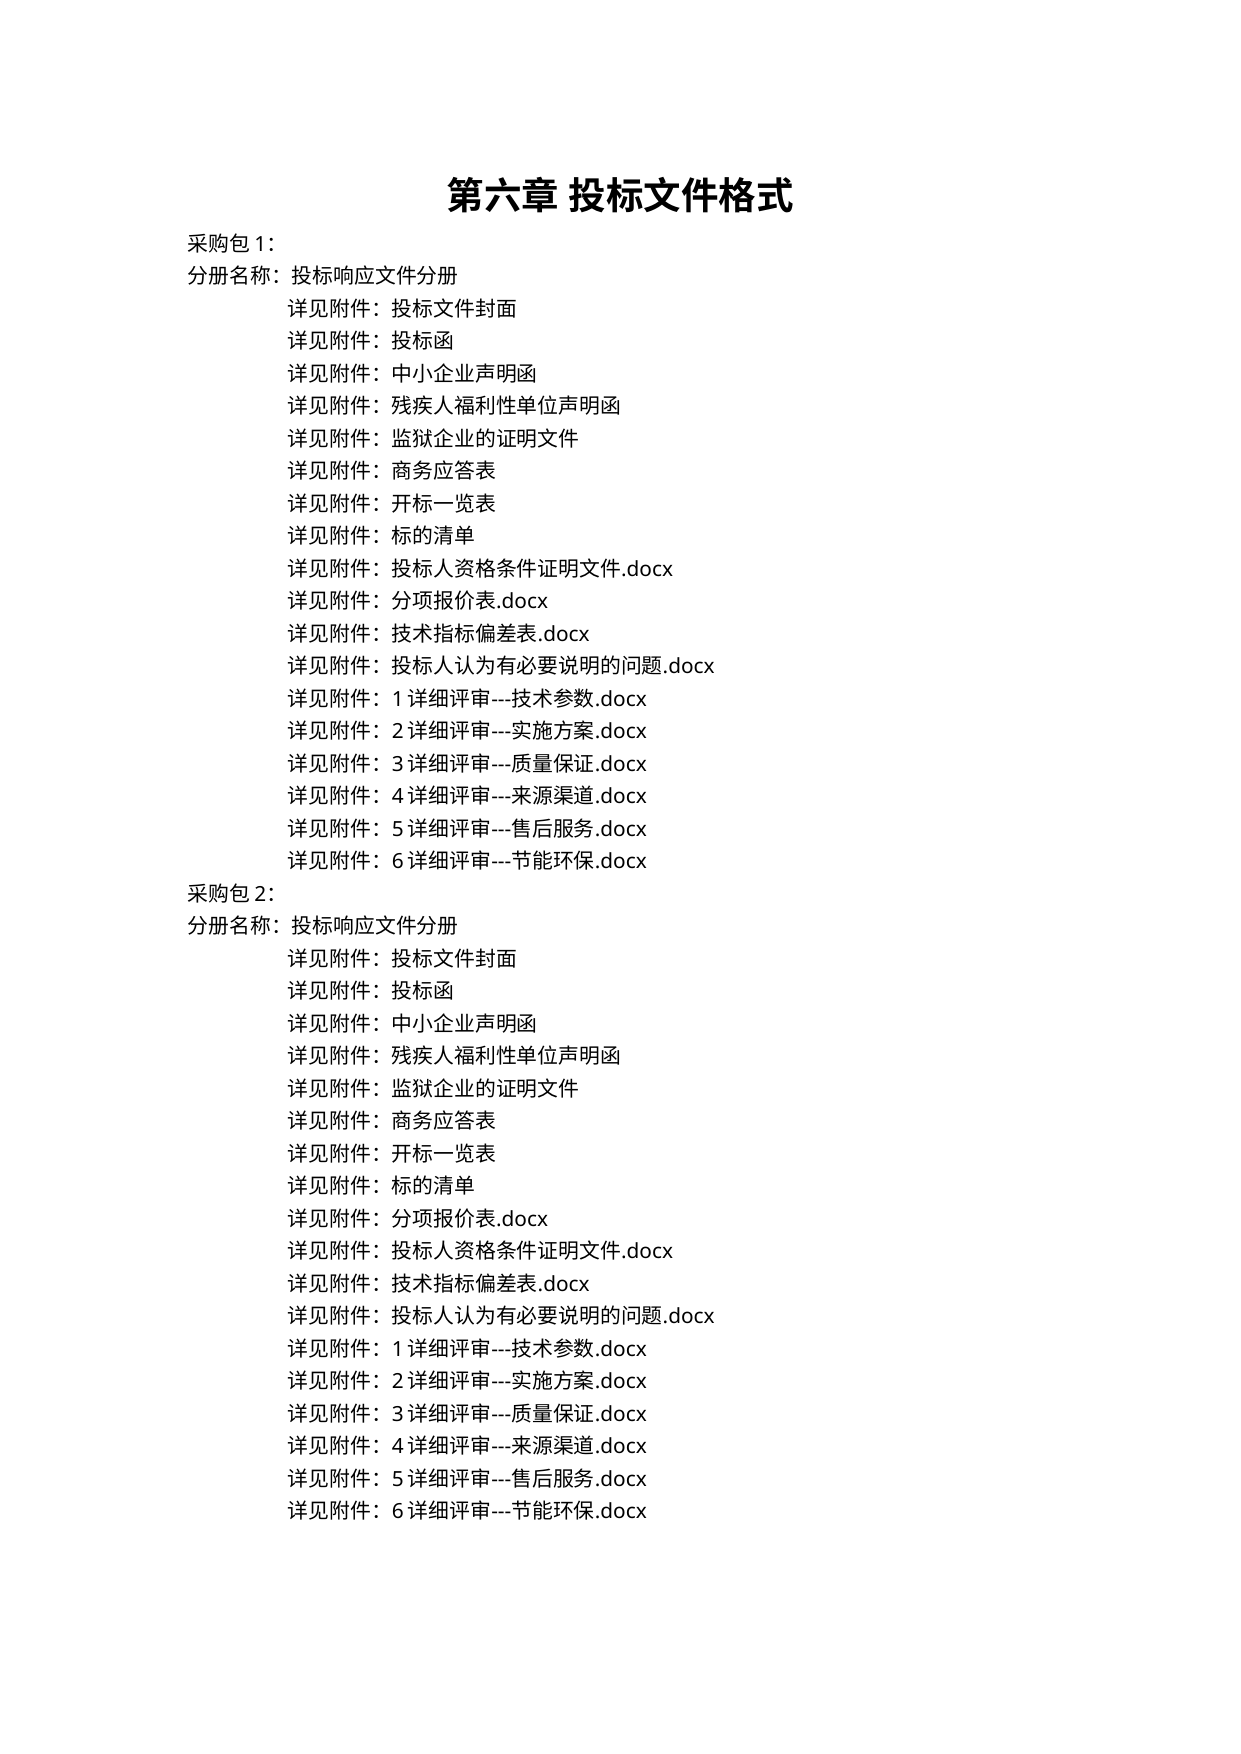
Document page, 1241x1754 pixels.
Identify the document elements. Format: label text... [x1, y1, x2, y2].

text 详见附件：投标人资格条件证明文件.docx [187, 1234, 1053, 1267]
text 详见附件：标的清单 [187, 1169, 1053, 1202]
text 详见附件：中小企业声明函 [187, 1007, 1053, 1039]
text 详见附件：1详细评审---技术参数.docx [187, 682, 1053, 714]
text 详见附件：商务应答表 [187, 454, 1053, 487]
text 详见附件：2详细评审---实施方案.docx [187, 1364, 1053, 1397]
text 详见附件：开标一览表 [187, 487, 1053, 519]
text 分册名称：投标响应文件分册 [187, 259, 1053, 292]
text 采购包1： [187, 227, 1053, 259]
text 详见附件：标的清单 [187, 519, 1053, 552]
text 详见附件：投标人认为有必要说明的问题.docx [187, 649, 1053, 682]
text 详见附件：投标文件封面 [187, 942, 1053, 974]
text 详见附件：投标文件封面 [187, 292, 1053, 324]
text 详见附件：投标函 [187, 974, 1053, 1007]
text 详见附件：分项报价表.docx [187, 1202, 1053, 1234]
text 采购包2： [187, 877, 1053, 909]
text 详见附件：中小企业声明函 [187, 357, 1053, 389]
text 详见附件：5详细评审---售后服务.docx [187, 1462, 1053, 1494]
text 详见附件：2详细评审---实施方案.docx [187, 714, 1053, 747]
text 详见附件：投标人资格条件证明文件.docx [187, 552, 1053, 584]
text 详见附件：分项报价表.docx [187, 584, 1053, 617]
text 详见附件：残疾人福利性单位声明函 [187, 1039, 1053, 1072]
text 详见附件：5详细评审---售后服务.docx [187, 812, 1053, 844]
text 详见附件：商务应答表 [187, 1104, 1053, 1137]
text 分册名称：投标响应文件分册 [187, 909, 1053, 942]
text 详见附件：投标人认为有必要说明的问题.docx [187, 1299, 1053, 1332]
text 详见附件：4详细评审---来源渠道.docx [187, 1429, 1053, 1462]
text 详见附件：投标函 [187, 324, 1053, 357]
text 详见附件：3详细评审---质量保证.docx [187, 747, 1053, 779]
text 详见附件：监狱企业的证明文件 [187, 422, 1053, 454]
text 详见附件：3详细评审---质量保证.docx [187, 1397, 1053, 1429]
text 详见附件：监狱企业的证明文件 [187, 1072, 1053, 1104]
text 详见附件：1详细评审---技术参数.docx [187, 1332, 1053, 1364]
text 详见附件：4详细评审---来源渠道.docx [187, 779, 1053, 812]
text 详见附件：6详细评审---节能环保.docx [187, 1494, 1053, 1527]
text 详见附件：开标一览表 [187, 1137, 1053, 1169]
text 详见附件：技术指标偏差表.docx [187, 617, 1053, 649]
text 详见附件：6详细评审---节能环保.docx [187, 844, 1053, 877]
text 详见附件：残疾人福利性单位声明函 [187, 389, 1053, 422]
text 详见附件：技术指标偏差表.docx [187, 1267, 1053, 1299]
text 第六章 投标文件格式 [187, 162, 1053, 227]
